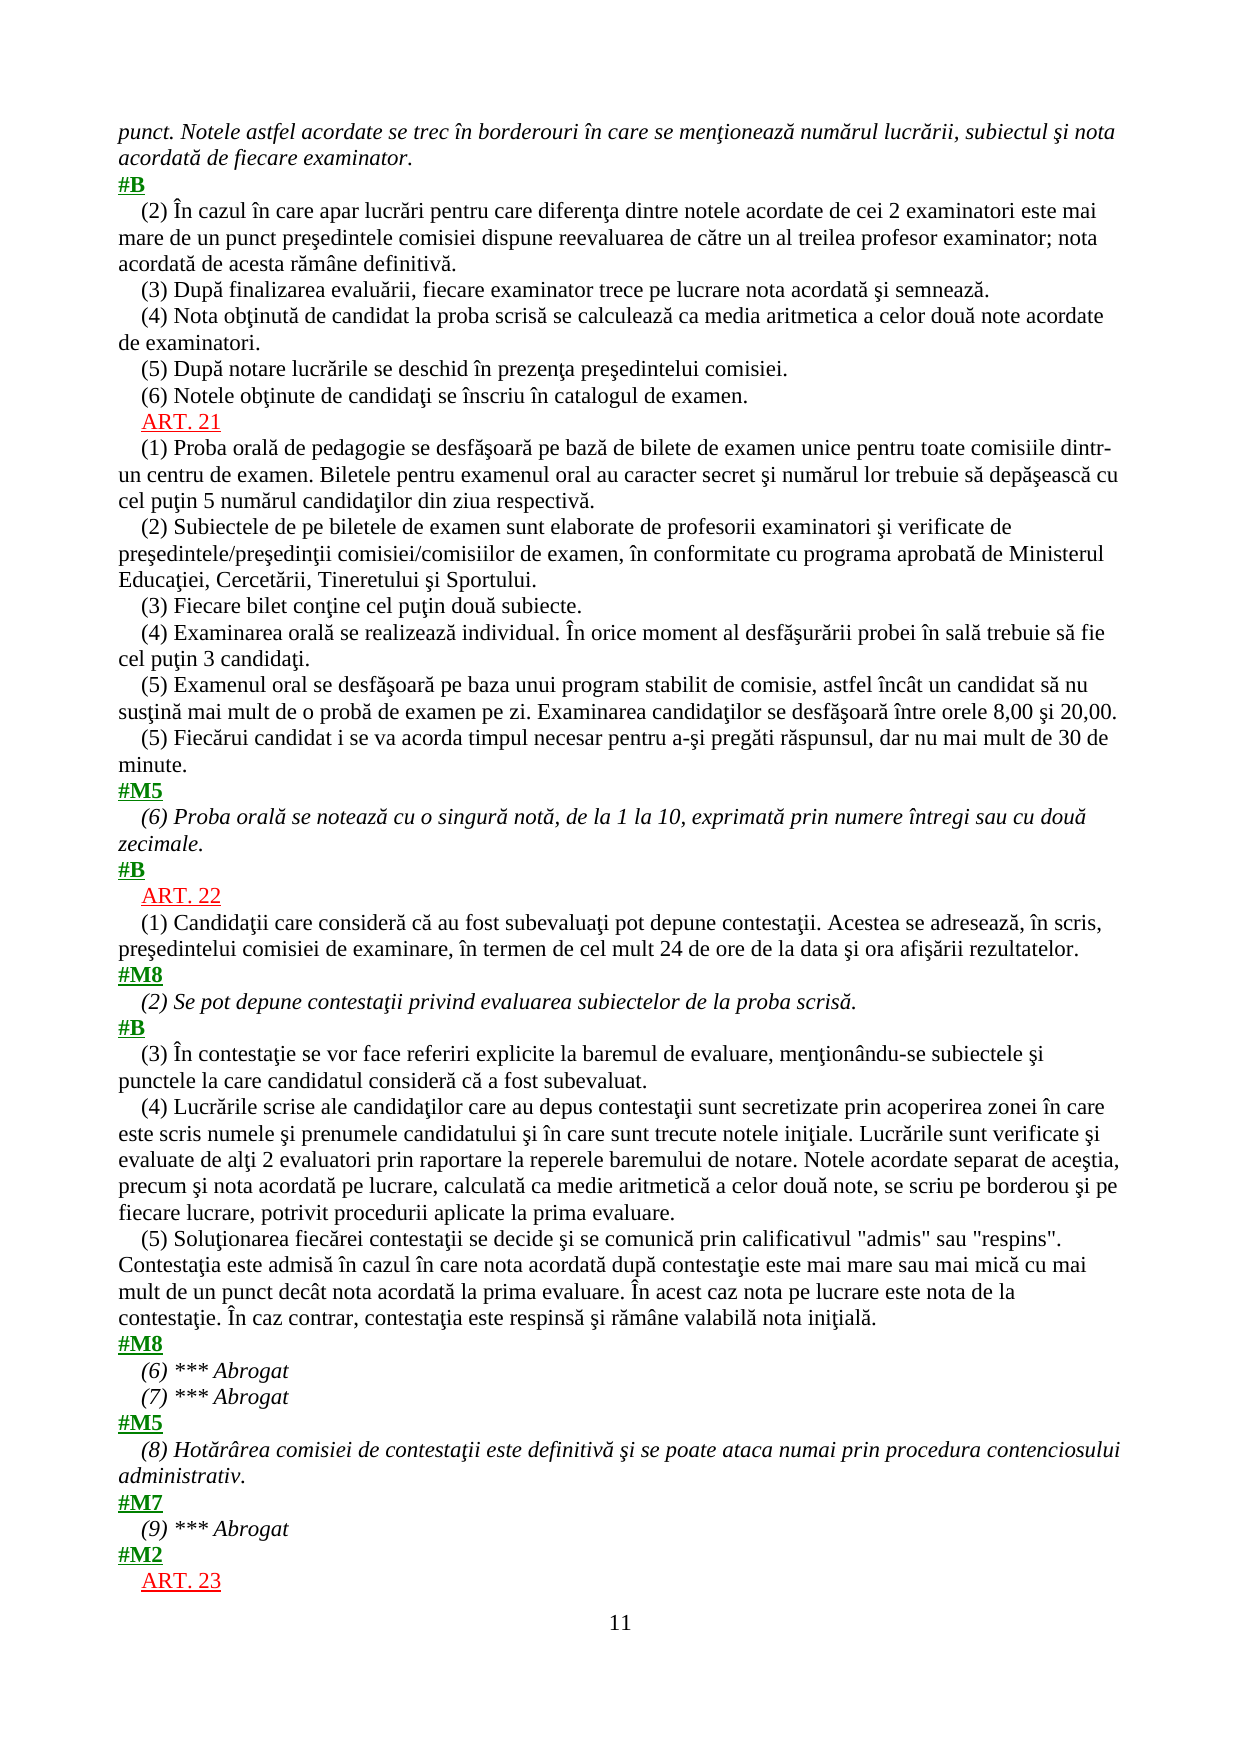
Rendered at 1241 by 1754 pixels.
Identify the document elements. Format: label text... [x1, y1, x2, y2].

text (4) Nota obţinută de candidat la proba scrisă se calculează ca media aritmetica a celor două note acordate de examinatori. [118, 303, 1122, 355]
text (5) Soluţionarea fiecărei contestaţii se decide şi se comunică prin calificativul "admis" sau "respins". Contestaţia este admisă în cazul în care nota acordată după contestaţie este mai mare sau mai mică cu mai mult de un punct decât nota acordată la prima evaluare. În acest caz nota pe lucrare este nota de la contestaţie. În caz contrar, contestaţia este respinsă şi rămâne valabilă nota iniţială. [118, 1225, 1122, 1330]
text #M5 [118, 1409, 1122, 1436]
text ART. 22 [118, 882, 1122, 909]
text (3) După finalizarea evaluării, fiecare examinator trece pe lucrare nota acordată şi semnează. [118, 276, 1122, 303]
text (3) În contestaţie se vor face referiri explicite la baremul de evaluare, menţionându-se subiectele şi punctele la care candidatul consideră că a fost subevaluat. [118, 1041, 1122, 1093]
text ART. 21 [118, 408, 1122, 434]
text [118, 118, 1122, 171]
text #M5 [118, 777, 1122, 803]
text #B [118, 856, 1122, 882]
text #M8 [118, 961, 1122, 988]
text (4) Lucrările scrise ale candidaţilor care au depus contestaţii sunt secretizate prin acoperirea zonei în care este scris numele şi prenumele candidatului şi în care sunt trecute notele iniţiale. Lucrările sunt verificate şi evaluate de alţi 2 evaluatori prin raportare la reperele baremului de notare. Notele acordate separat de aceştia, precum şi nota acordată pe lucrare, calculată ca medie aritmetică a celor două note, se scriu pe borderou şi pe fiecare lucrare, potrivit procedurii aplicate la prima evaluare. [118, 1093, 1122, 1225]
text (2) În cazul în care apar lucrări pentru care diferenţa dintre notele acordate de cei 2 examinatori este mai mare de un punct preşedintele comisiei dispune reevaluarea de către un al treilea profesor examinator; nota acordată de acesta rămâne definitivă. [118, 197, 1122, 276]
text (7) *** Abrogat [118, 1383, 1122, 1409]
text (1) Proba orală de pedagogie se desfăşoară pe bază de bilete de examen unice pentru toate comisiile dintr-un centru de examen. Biletele pentru examenul oral au caracter secret şi numărul lor trebuie să depăşească cu cel puţin 5 numărul candidaţilor din ziua respectivă. [118, 434, 1122, 513]
text (6) Notele obţinute de candidaţi se înscriu în catalogul de examen. [118, 382, 1122, 408]
text (9) *** Abrogat [118, 1515, 1122, 1541]
text (1) Candidaţii care consideră că au fost subevaluaţi pot depune contestaţii. Acestea se adresează, în scris, preşedintelui comisiei de examinare, în termen de cel mult 24 de ore de la data şi ora afişării rezultatelor. [118, 909, 1122, 961]
text (5) Fiecărui candidat i se va acorda timpul necesar pentru a-şi pregăti răspunsul, dar nu mai mult de 30 de minute. [118, 724, 1122, 777]
text ART. 23 [118, 1568, 1122, 1594]
text (2) Subiectele de pe biletele de examen sunt elaborate de profesorii examinatori şi verificate de preşedintele/preşedinţii comisiei/comisiilor de examen, în conformitate cu programa aprobată de Ministerul Educaţiei, Cercetării, Tineretului şi Sportului. [118, 513, 1122, 592]
text (2) Se pot depune contestaţii privind evaluarea subiectelor de la proba scrisă. [118, 988, 1122, 1014]
text (6) *** Abrogat [118, 1357, 1122, 1383]
text #B [118, 171, 1122, 197]
text #M7 [118, 1488, 1122, 1515]
text #B [118, 1014, 1122, 1041]
text (5) După notare lucrările se deschid în prezenţa preşedintelui comisiei. [118, 355, 1122, 382]
text (6) Proba orală se notează cu o singură notă, de la 1 la 10, exprimată prin numere întregi sau cu două zecimale. [118, 803, 1122, 856]
text (4) Examinarea orală se realizează individual. În orice moment al desfăşurării probei în sală trebuie să fie cel puţin 3 candidaţi. [118, 619, 1122, 672]
text (3) Fiecare bilet conţine cel puţin două subiecte. [118, 592, 1122, 619]
text (5) Examenul oral se desfăşoară pe baza unui program stabilit de comisie, astfel încât un candidat să nu susţină mai mult de o probă de examen pe zi. Examinarea candidaţilor se desfăşoară între orele 8,00 şi 20,00. [118, 672, 1122, 724]
text #M2 [118, 1541, 1122, 1568]
text #M8 [118, 1330, 1122, 1357]
text (8) Hotărârea comisiei de contestaţii este definitivă şi se poate ataca numai prin procedura contenciosului administrativ. [118, 1436, 1122, 1488]
